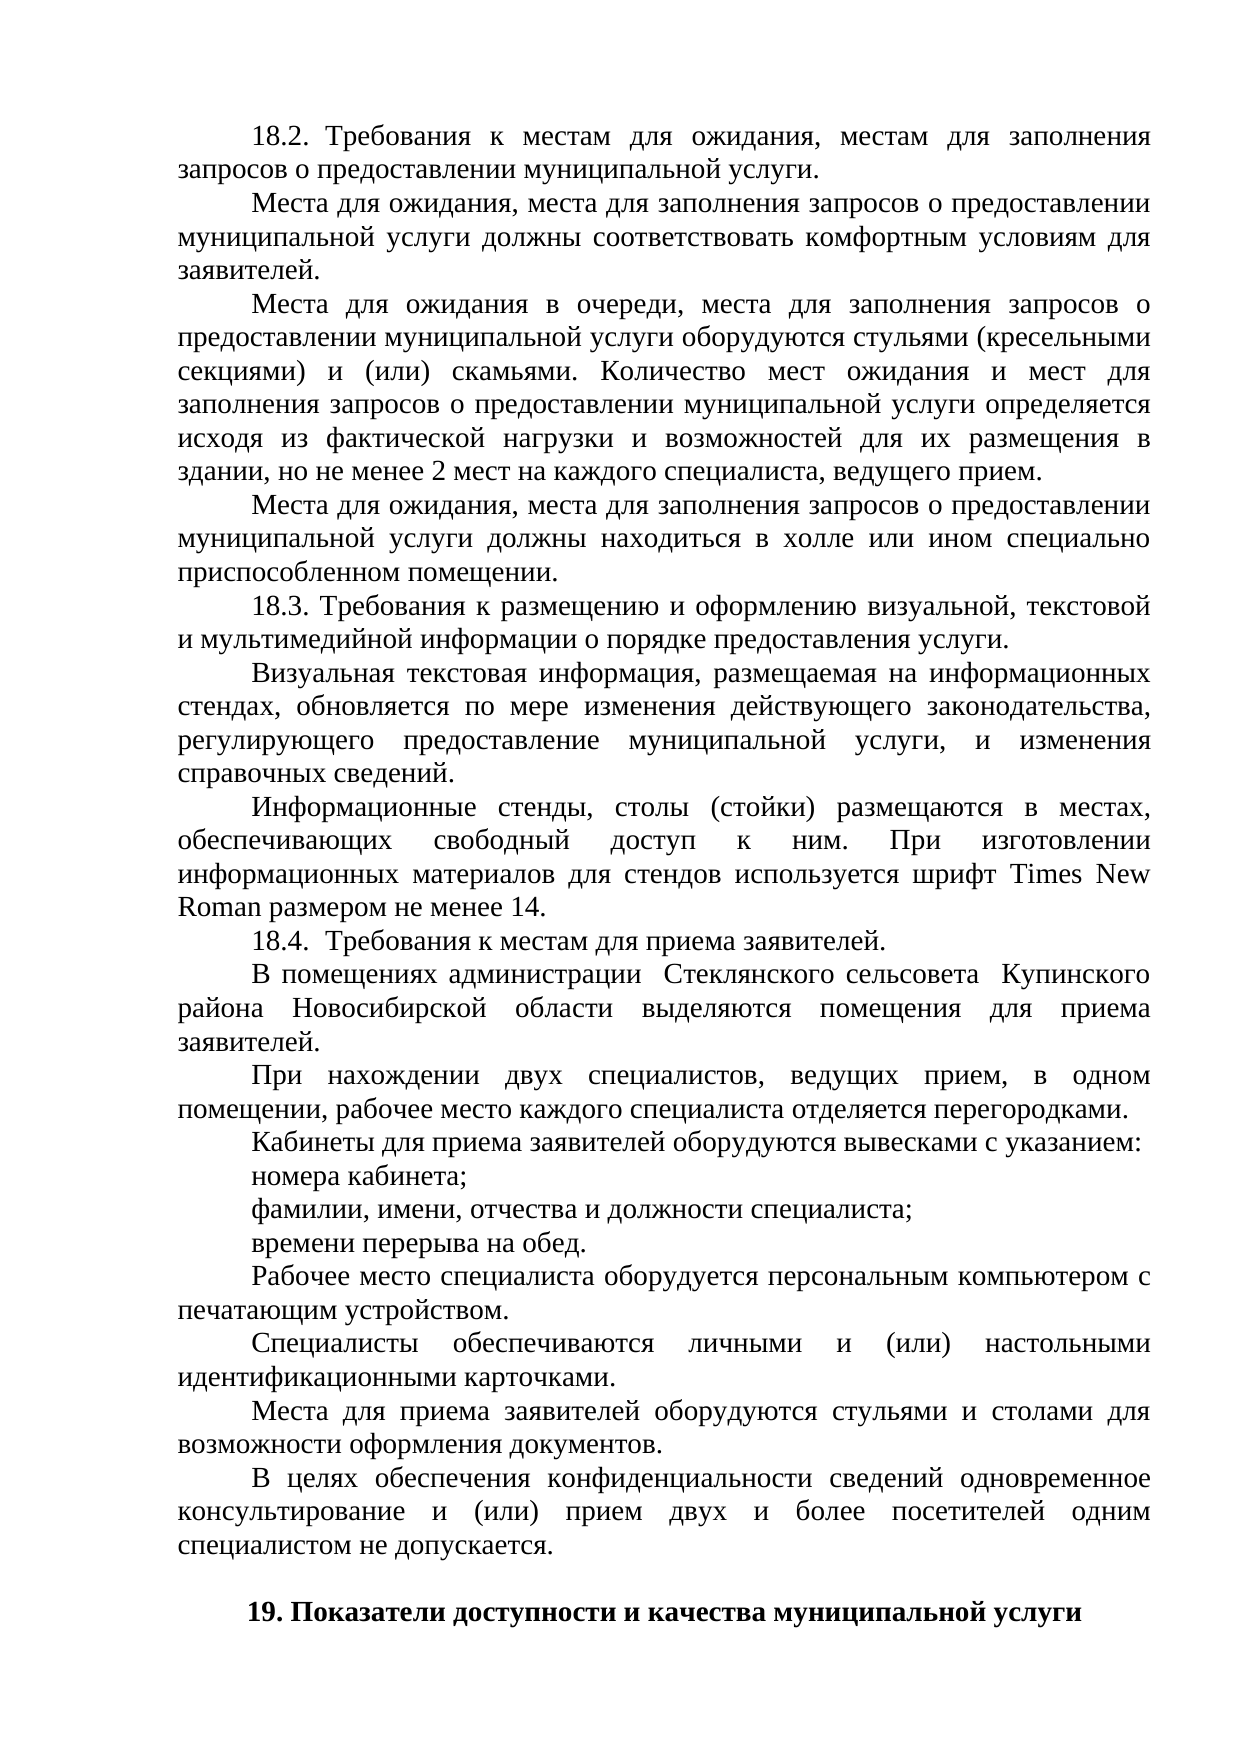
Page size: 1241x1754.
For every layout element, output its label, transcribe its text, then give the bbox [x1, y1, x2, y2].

text номера кабинета; [177, 1158, 1152, 1191]
text Места для ожидания, места для заполнения запросов о предоставлении муниципальной услуги должны соответствовать комфортным условиям для заявителей. [177, 185, 1152, 286]
text Информационные стенды, столы (стойки) размещаются в местах, обеспечивающих свободный доступ к ним. При изготовлении информационных материалов для стендов используется шрифт Times New Roman размером не менее 14. [177, 789, 1152, 923]
text Кабинеты для приема заявителей оборудуются вывесками с указанием: [177, 1124, 1152, 1158]
text времени перерыва на обед. [177, 1225, 1152, 1258]
text В целях обеспечения конфиденциальности сведений одновременное консультирование и (или) прием двух и более посетителей одним специалистом не допускается. [177, 1460, 1152, 1560]
text При нахождении двух специалистов, ведущих прием, в одном помещении, рабочее место каждого специалиста отделяется перегородками. [177, 1057, 1152, 1124]
text Специалисты обеспечиваются личными и (или) настольными идентификационными карточками. [177, 1326, 1152, 1393]
text Места для приема заявителей оборудуются стульями и столами для возможности оформления документов. [177, 1393, 1152, 1460]
text фамилии, имени, отчества и должности специалиста; [177, 1191, 1152, 1225]
text 18.2. Требования к местам для ожидания, местам для заполнения запросов о предоставлении муниципальной услуги. [177, 118, 1152, 185]
text 18.4. Требования к местам для приема заявителей. [177, 923, 1152, 957]
text 19. Показатели доступности и качества муниципальной услуги [177, 1594, 1152, 1627]
text Места для ожидания в очереди, места для заполнения запросов о предоставлении муниципальной услуги оборудуются стульями (кресельными секциями) и (или) скамьями. Количество мест ожидания и мест для заполнения запросов о предоставлении муниципальной услуги определяется исходя из фактической нагрузки и возможностей для их размещения в здании, но не менее 2 мест на каждого специалиста, ведущего прием. [177, 286, 1152, 487]
text В помещениях администрации Стеклянского сельсовета Купинского района Новосибирской области выделяются помещения для приема заявителей. [177, 957, 1152, 1057]
text Рабочее место специалиста оборудуется персональным компьютером с печатающим устройством. [177, 1258, 1152, 1326]
text Места для ожидания, места для заполнения запросов о предоставлении муниципальной услуги должны находиться в холле или ином специально приспособленном помещении. [177, 487, 1152, 588]
text 18.3. Требования к размещению и оформлению визуальной, текстовой и мультимедийной информации о порядке предоставления услуги. [177, 588, 1152, 655]
text Визуальная текстовая информация, размещаемая на информационных стендах, обновляется по мере изменения действующего законодательства, регулирующего предоставление муниципальной услуги, и изменения справочных сведений. [177, 655, 1152, 789]
